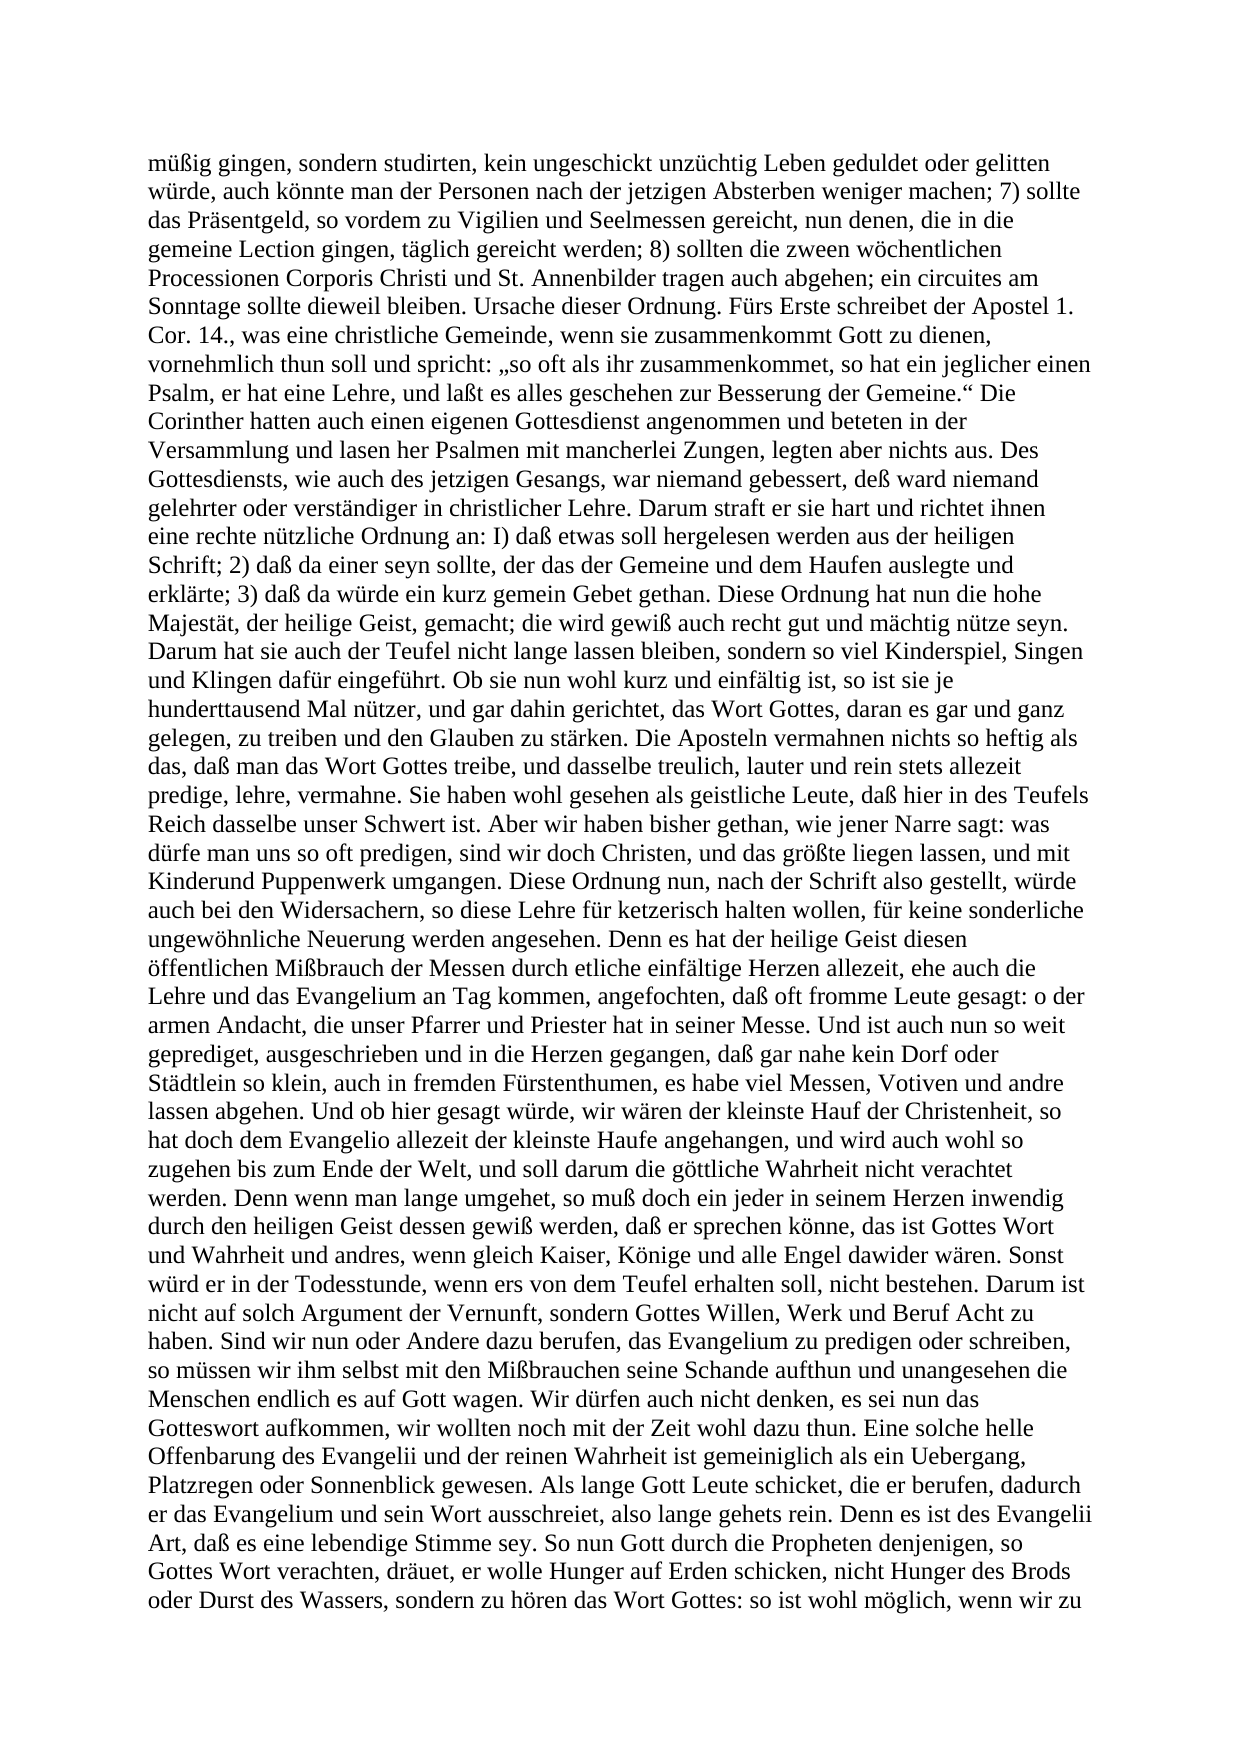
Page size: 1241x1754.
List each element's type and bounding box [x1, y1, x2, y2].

text [148, 148, 1093, 1614]
